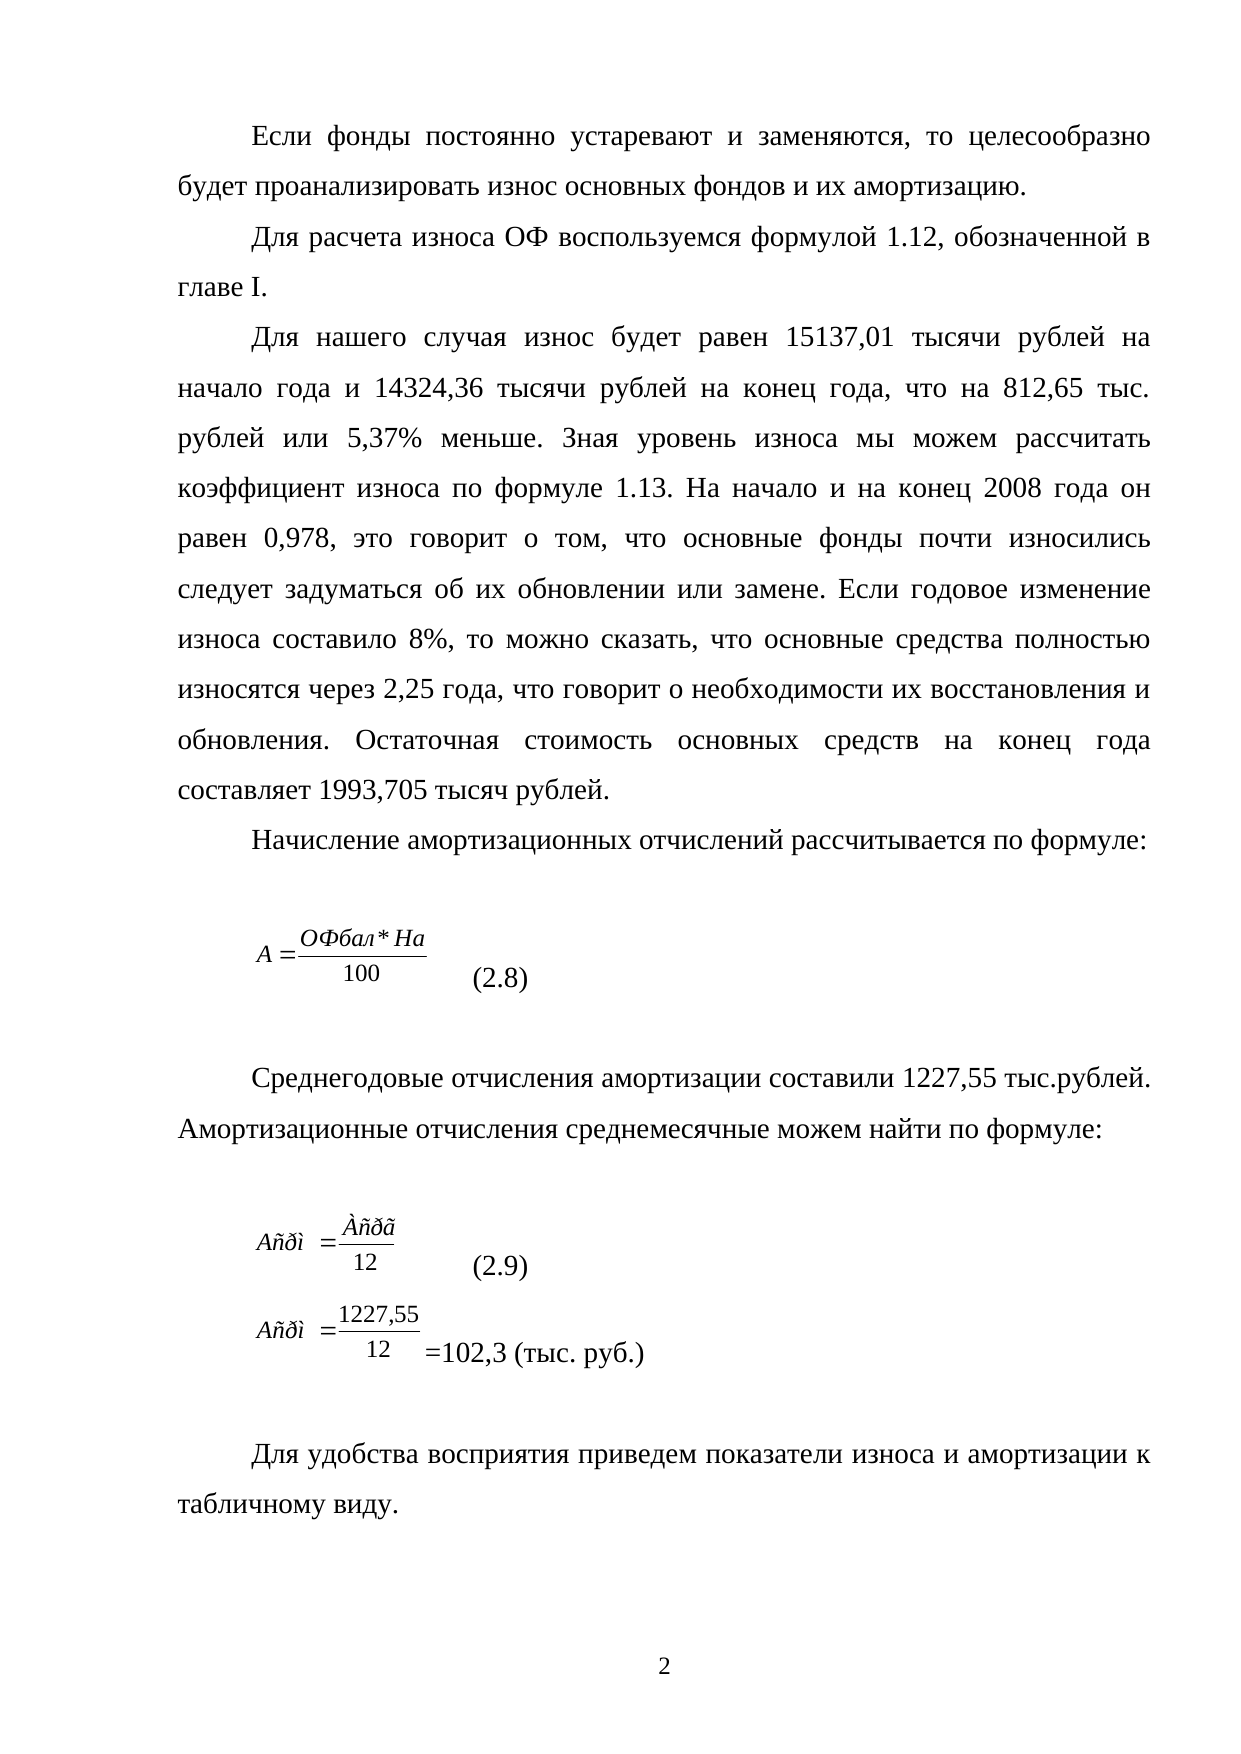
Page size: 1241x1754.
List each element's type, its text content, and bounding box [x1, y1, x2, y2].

text Начисление амортизационных отчислений рассчитывается по формуле: [177, 822, 1152, 856]
text Если фонды постоянно устаревают и заменяются, то целесообразно будет проанализировать износ основных фондов и их амортизацию. [177, 118, 1152, 202]
text Для расчета износа ОФ воспользуемся формулой 1.12, обозначенной в главе I. [177, 219, 1152, 303]
text =102,3 (тыс. руб.) [177, 1299, 1152, 1369]
text Среднегодовые отчисления амортизации составили 1227,55 тыс.рублей. Амортизационные отчисления среднемесячные можем найти по формуле: [177, 1061, 1152, 1144]
text Для нашего случая износ будет равен 15137,01 тысячи рублей на начало года и 14324,36 тысячи рублей на конец года, что на 812,65 тыс. рублей или 5,37% меньше. Зная уровень износа мы можем рассчитать коэффициент износа по формуле 1.13. На начало и на конец 2008 года он равен 0,978, это говорит о том, что основные фонды почти износились следует задуматься об их обновлении или замене. Если годовое изменение износа составило 8%, то можно сказать, что основные средства полностью износятся через 2,25 года, что говорит о необходимости их восстановления и обновления. Остаточная стоимость основных средств на конец года составляет 1993,705 тысяч рублей. [177, 319, 1152, 806]
text Для удобства восприятия приведем показатели износа и амортизации к табличному виду. [177, 1436, 1152, 1520]
text (2.8) [177, 923, 1152, 993]
text (2.9) [177, 1212, 1152, 1282]
